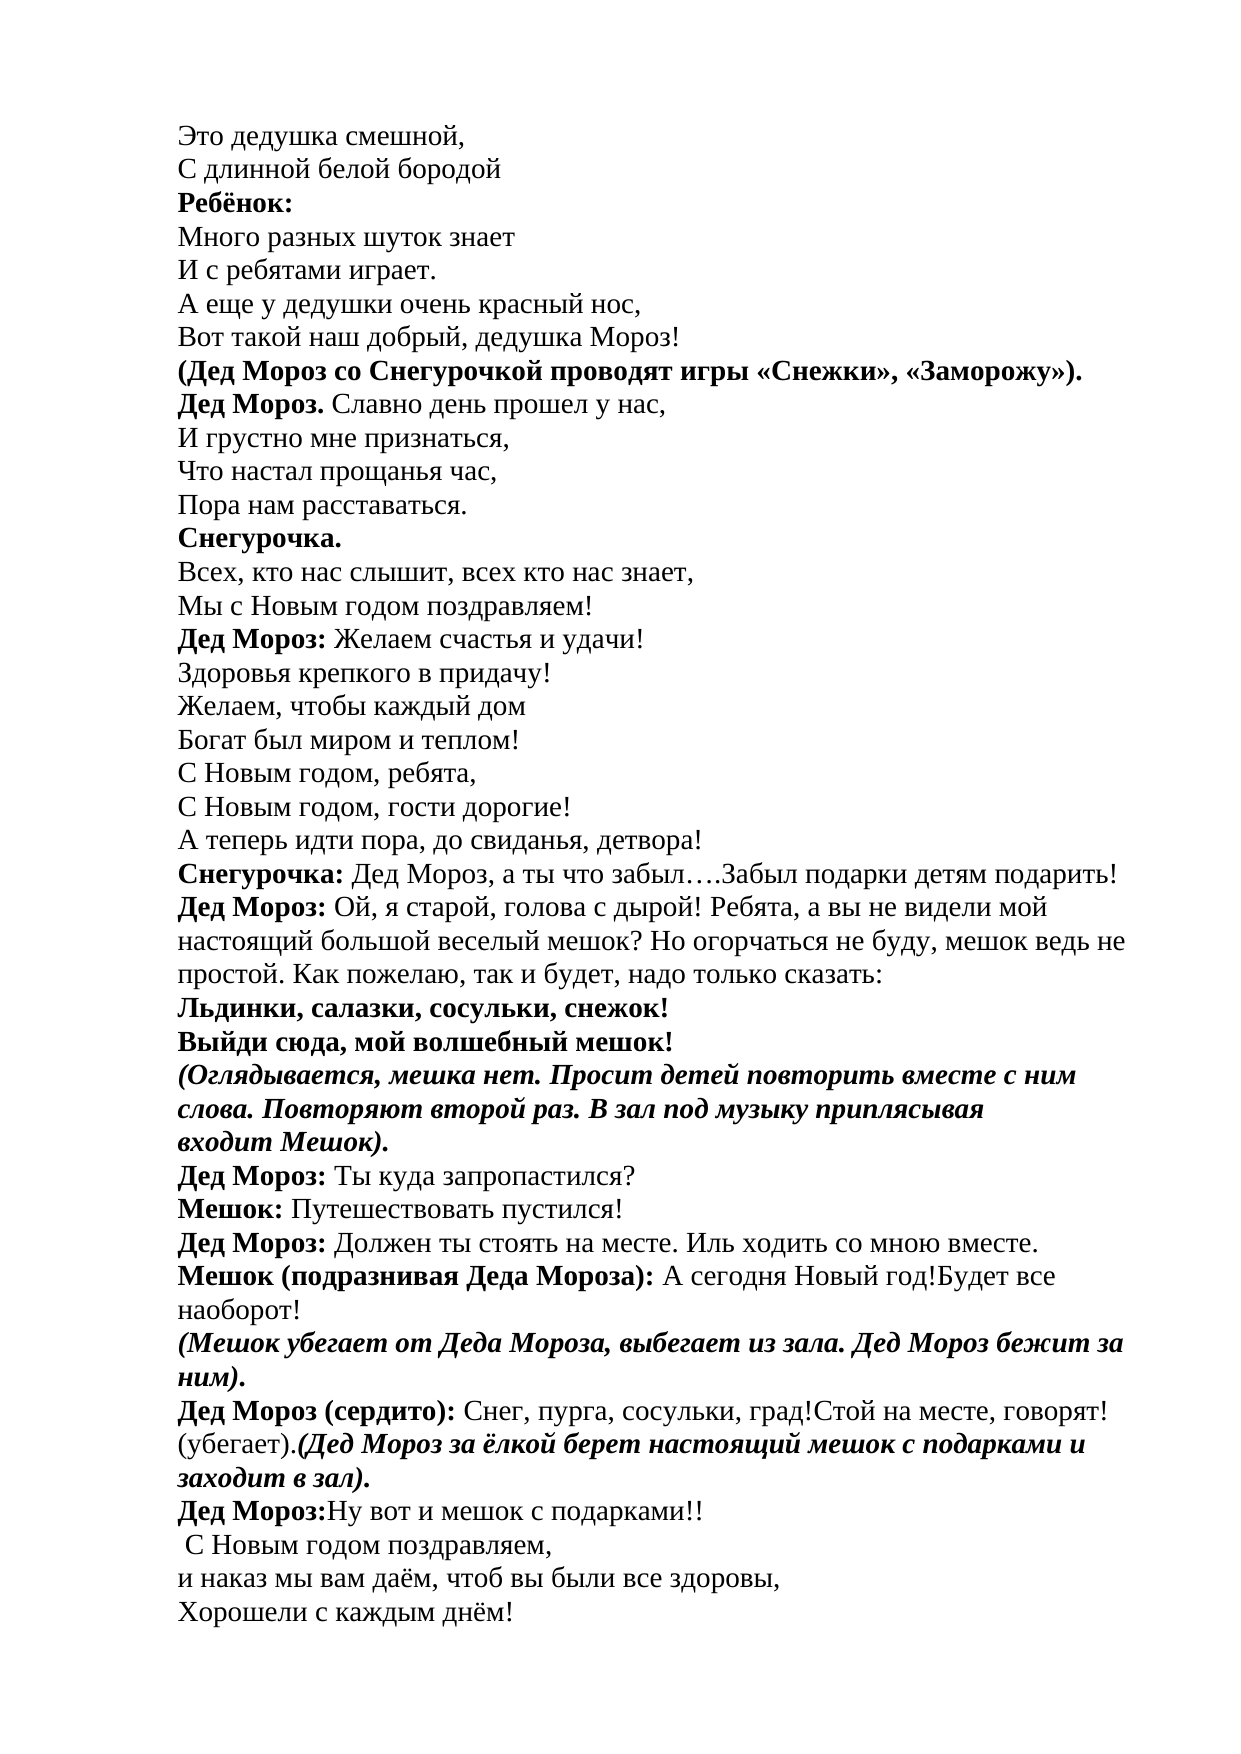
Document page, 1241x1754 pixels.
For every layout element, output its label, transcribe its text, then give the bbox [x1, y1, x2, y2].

text (Дед Мороз со Снегурочкой проводят игры «Снежки», «Заморожу»). [177, 353, 1152, 386]
text Хорошели с каждым днём! [177, 1594, 1152, 1627]
text Много разных шуток знает И с ребятами играет. А еще у дедушки очень красный нос, Вот такой наш добрый, дедушка Мороз! [177, 219, 1152, 353]
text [177, 118, 1152, 219]
text Дед Мороз:Ну вот и мешок с подарками!! [177, 1493, 1152, 1527]
text и наказ мы вам даём, чтоб вы были все здоровы, [177, 1560, 1152, 1594]
text Дед Мороз. Славно день прошел у нас, И грустно мне признаться, Что настал прощанья час, Пора нам расставаться. Снегурочка. Всех, кто нас слышит, всех кто нас знает, Мы с Новым годом поздравляем! Дед Мороз: Желаем счастья и удачи! Здоровья крепкого в придачу! Желаем, чтобы каждый дом Богат был миром и теплом! С Новым годом, ребята, С Новым годом, гости дорогие! А теперь идти пора, до свиданья, детвора! Снегурочка: Дед Мороз, а ты что забыл….Забыл подарки детям подарить! Дед Мороз: Ой, я старой, голова с дырой! Ребята, а вы не видели мой настоящий большой веселый мешок? Но огорчаться не буду, мешок ведь не простой. Как пожелаю, так и будет, надо только сказать: Льдинки, салазки, сосульки, снежок! Выйди сюда, мой волшебный мешок! (Оглядывается, мешка нет. Просит детей повторить вместе с ним слова. Повторяют второй раз. В зал под музыку приплясывая входит Мешок). Дед Мороз: Ты куда запропастился? Мешок: Путешествовать пустился! Дед Мороз: Должен ты стоять на месте. Иль ходить со мною вместе. Мешок (подразнивая Деда Мороза): А сегодня Новый год!Будет все наоборот! (Мешок убегает от Деда Мороза, выбегает из зала. Дед Мороз бежит за ним). Дед Мороз (сердито): Снег, пурга, сосульки, град!Стой на месте, говорят! (убегает).(Дед Мороз за ёлкой берет настоящий мешок с подарками и заходит в зал). [177, 386, 1152, 1493]
text С Новым годом поздравляем, [177, 1527, 1152, 1560]
